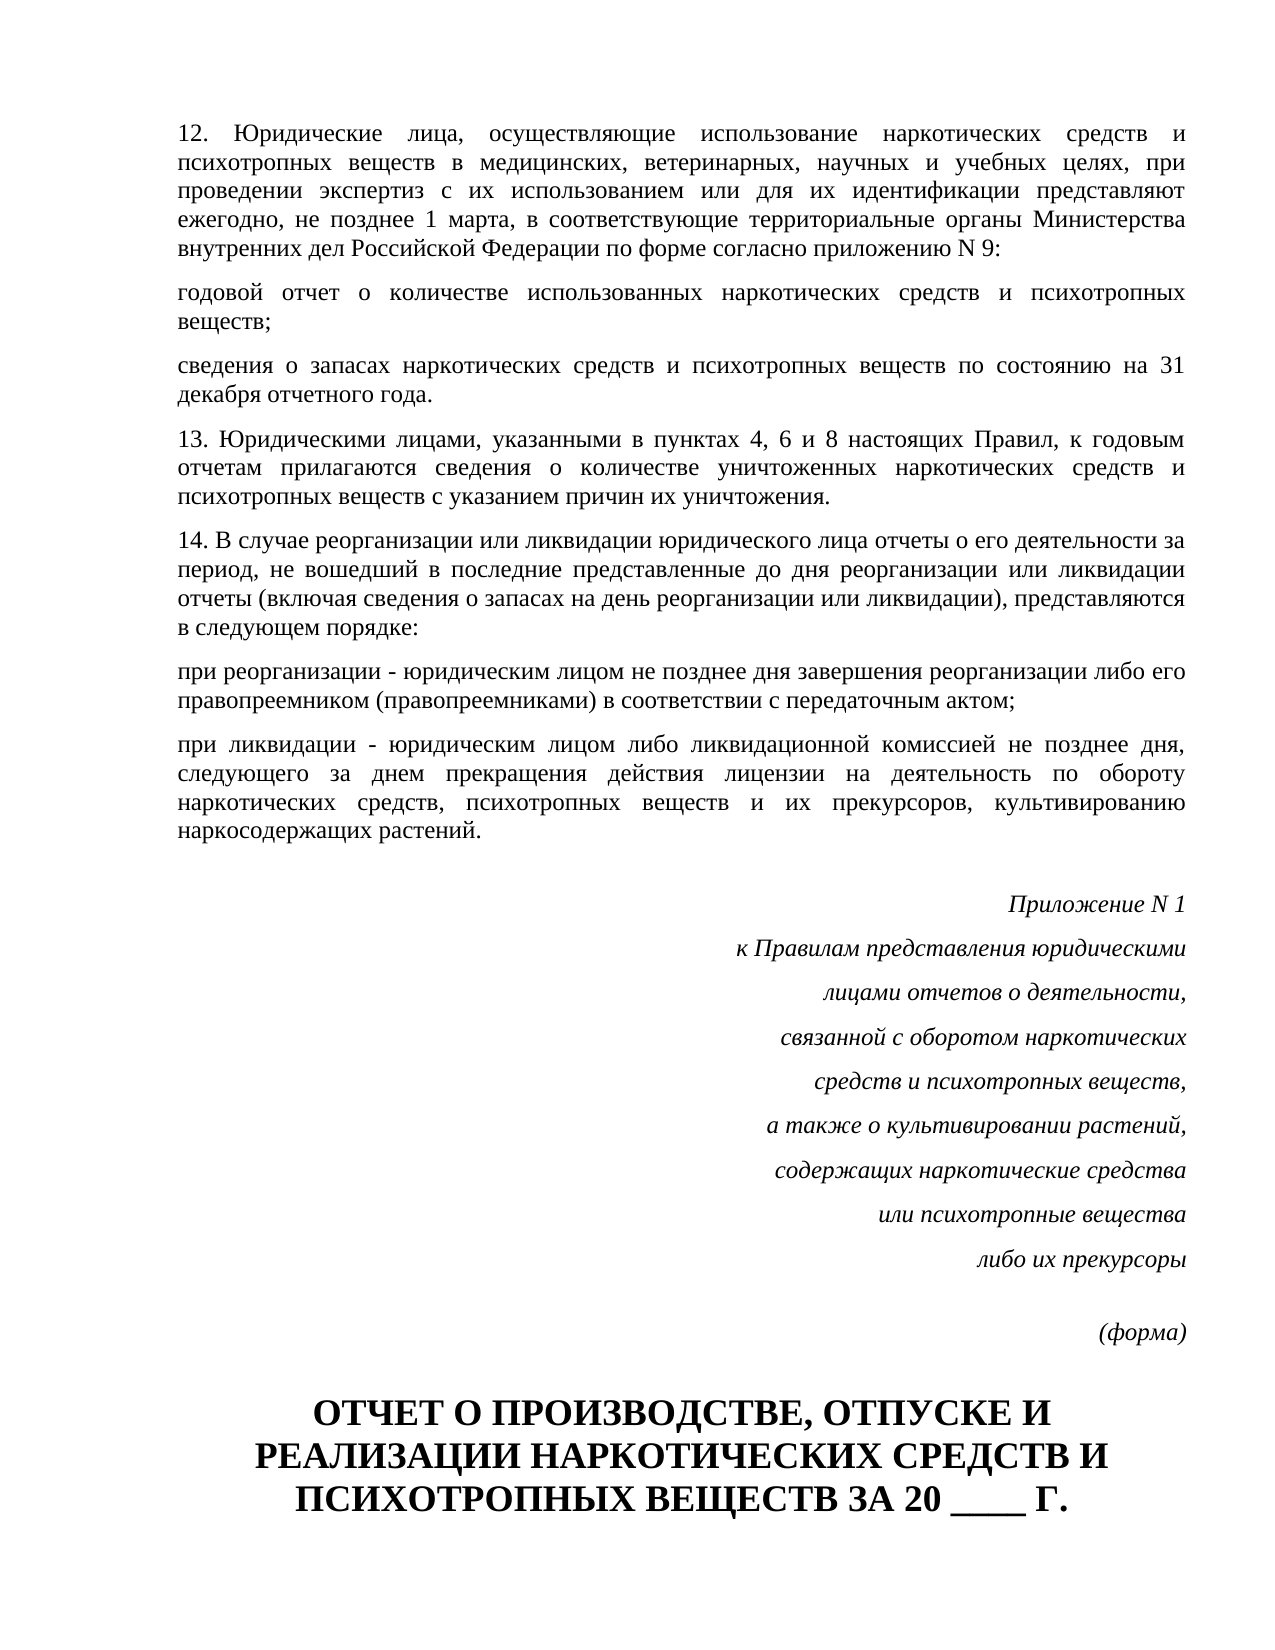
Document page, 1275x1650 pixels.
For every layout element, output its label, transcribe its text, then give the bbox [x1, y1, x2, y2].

text либо их прекурсоры [177, 1244, 1186, 1272]
text а также о культивировании растений, [177, 1111, 1186, 1139]
text годовой отчет о количестве использованных наркотических средств и психотропных веществ; [177, 277, 1186, 335]
text (форма) [177, 1317, 1186, 1346]
text или психотропные вещества [177, 1199, 1186, 1228]
text Приложение N 1 [177, 889, 1186, 917]
text содержащих наркотические средства [177, 1155, 1186, 1184]
text к Правилам представления юридическими [177, 933, 1186, 962]
text ОТЧЕТ О ПРОИЗВОДСТВЕ, ОТПУСКЕ И РЕАЛИЗАЦИИ НАРКОТИЧЕСКИХ СРЕДСТВ И ПСИХОТРОПНЫХ ВЕЩЕСТВ ЗА 20 ____ Г. [177, 1390, 1186, 1519]
text при реорганизации - юридическим лицом не позднее дня завершения реорганизации либо его правопреемником (правопреемниками) в соответствии с передаточным актом; [177, 656, 1186, 714]
text средств и психотропных веществ, [177, 1066, 1186, 1095]
text 12. Юридические лица, осуществляющие использование наркотических средств и психотропных веществ в медицинских, ветеринарных, научных и учебных целях, при проведении экспертиз с их использованием или для их идентификации представляют ежегодно, не позднее 1 марта, в соответствующие территориальные органы Министерства внутренних дел Российской Федерации по форме согласно приложению N 9: [177, 118, 1186, 262]
text 14. В случае реорганизации или ликвидации юридического лица отчеты о его деятельности за период, не вошедший в последние представленные до дня реорганизации или ликвидации отчеты (включая сведения о запасах на день реорганизации или ликвидации), представляются в следующем порядке: [177, 526, 1186, 641]
text сведения о запасах наркотических средств и психотропных веществ по состоянию на 31 декабря отчетного года. [177, 351, 1186, 408]
text 13. Юридическими лицами, указанными в пунктах 4, 6 и 8 настоящих Правил, к годовым отчетам прилагаются сведения о количестве уничтоженных наркотических средств и психотропных веществ с указанием причин их уничтожения. [177, 424, 1186, 510]
text лицами отчетов о деятельности, [177, 977, 1186, 1006]
text при ликвидации - юридическим лицом либо ликвидационной комиссией не позднее дня, следующего за днем прекращения действия лицензии на деятельность по обороту наркотических средств, психотропных веществ и их прекурсоров, культивированию наркосодержащих растений. [177, 729, 1186, 844]
text связанной с оборотом наркотических [177, 1022, 1186, 1051]
